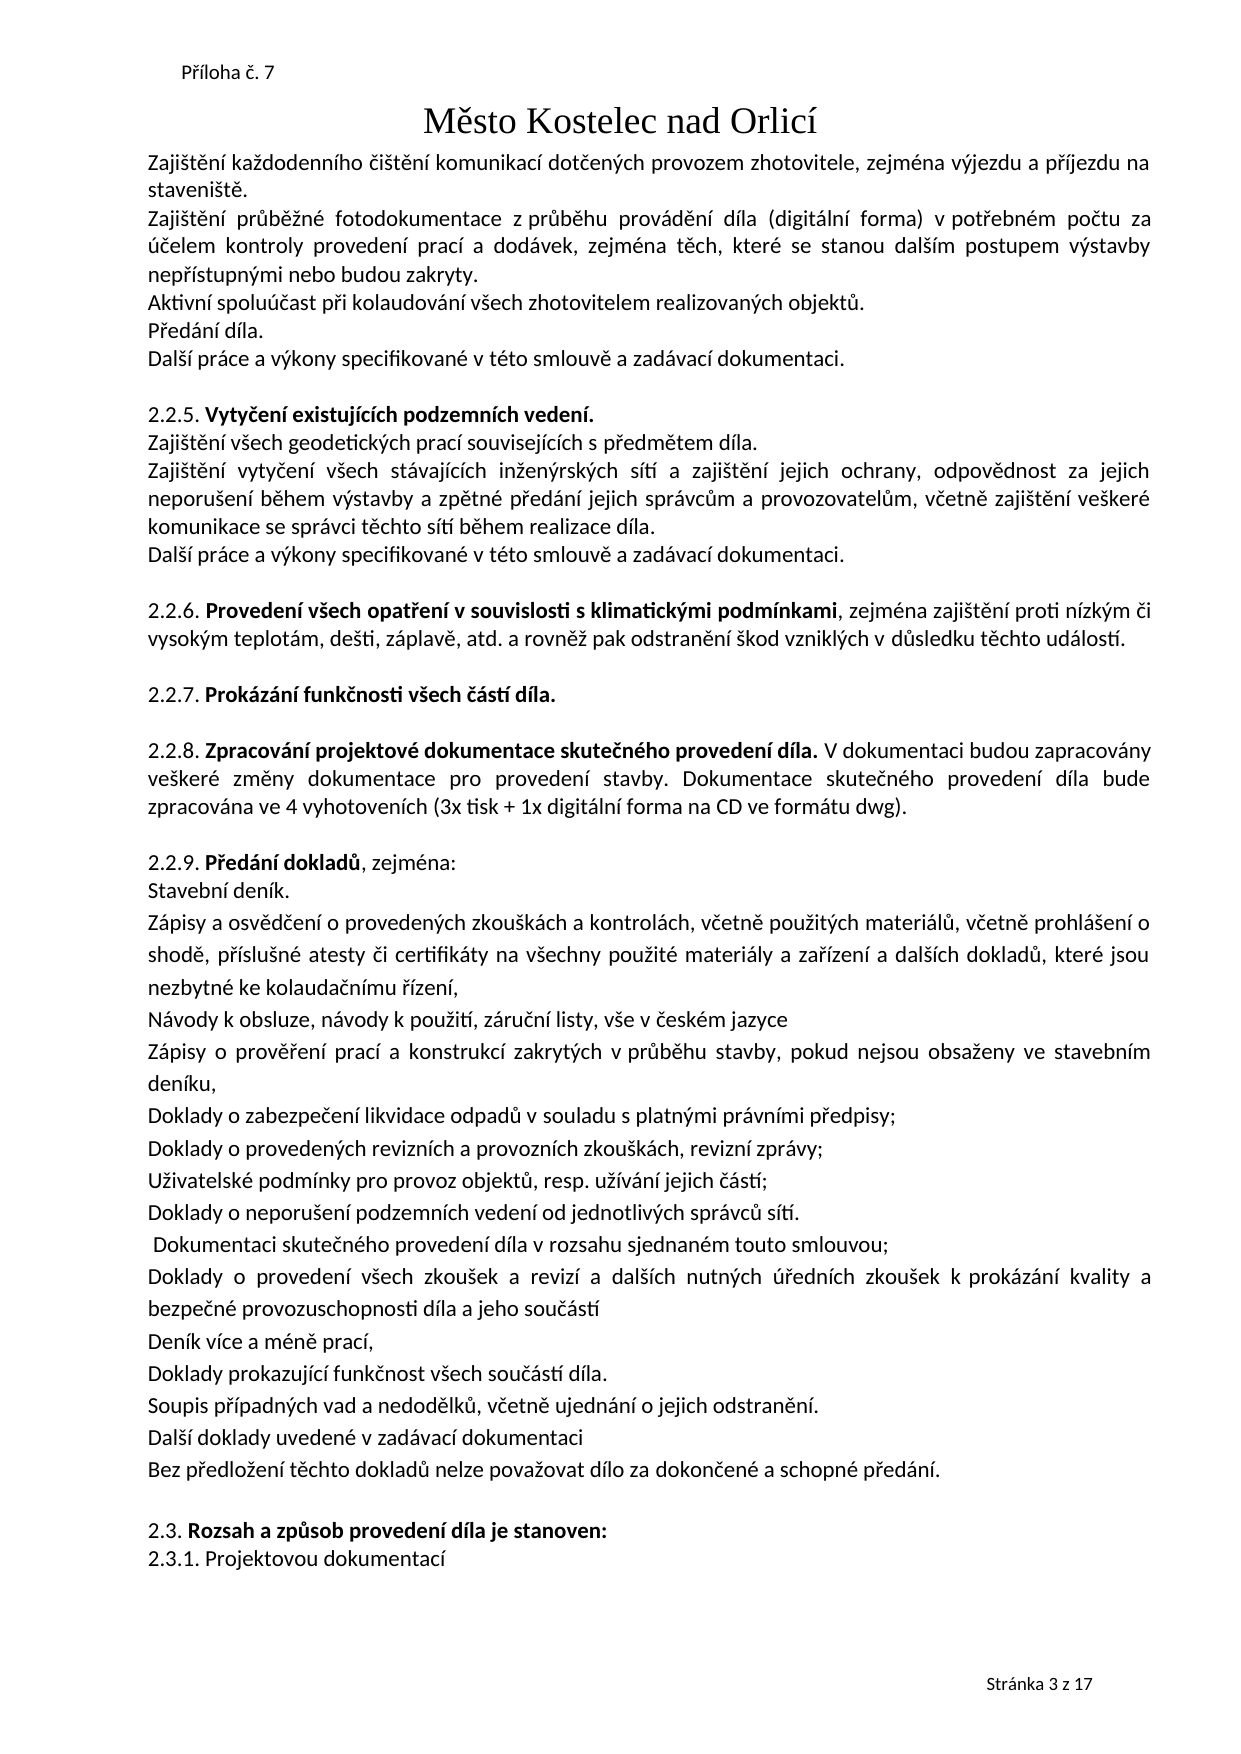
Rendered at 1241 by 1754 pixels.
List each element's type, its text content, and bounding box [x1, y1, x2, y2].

text 2.3. Rozsah a způsob provedení díla je stanoven: [148, 1516, 1152, 1544]
text Další práce a výkony specifikované v této smlouvě a zadávací dokumentaci. [148, 540, 1152, 568]
text 2.3.1. Projektovou dokumentací [148, 1544, 1152, 1572]
text 2.2.8. Zpracování projektové dokumentace skutečného provedení díla. V dokumentaci budou zapracovány veškeré změny dokumentace pro provedení stavby. Dokumentace skutečného provedení díla bude zpracována ve 4 vyhotoveních (3x tisk + 1x digitální forma na CD ve formátu dwg). [148, 736, 1152, 820]
text Bez předložení těchto dokladů nelze považovat dílo za dokončené a schopné předání. [148, 1456, 1152, 1483]
text Zajištění průběžné fotodokumentace z průběhu provádění díla (digitální forma) v potřebném počtu za účelem kontroly provedení prací a dodávek, zejména těch, které se stanou dalším postupem výstavby nepřístupnými nebo budou zakryty. [148, 204, 1152, 288]
text Doklady o provedených revizních a provozních zkouškách, revizní zprávy; [118, 1134, 1152, 1162]
text Zajištění každodenního čištění komunikací dotčených provozem zhotovitele, zejména výjezdu a příjezdu na staveniště. [148, 148, 1152, 204]
text 2.2.9. Předání dokladů, zejména: [148, 848, 1152, 876]
text Soupis případných vad a nedodělků, včetně ujednání o jejich odstranění. [91, 1391, 1152, 1419]
text Doklady o zabezpečení likvidace odpadů v souladu s platnými právními předpisy; [118, 1101, 1152, 1129]
text Doklady o provedení všech zkoušek a revizí a dalších nutných úředních zkoušek k prokázání kvality a bezpečné provozuschopnosti díla a jeho součástí [91, 1262, 1152, 1323]
text 2.2.6. Provedení všech opatření v souvislosti s klimatickými podmínkami, zejména zajištění proti nízkým či vysokým teplotám, dešti, záplavě, atd. a rovněž pak odstranění škod vzniklých v důsledku těchto událostí. [148, 596, 1152, 652]
text Doklady prokazující funkčnost všech součástí díla. [148, 1359, 1152, 1387]
text Další práce a výkony specifikované v této smlouvě a zadávací dokumentaci. [148, 344, 1152, 372]
text Aktivní spoluúčast při kolaudování všech zhotovitelem realizovaných objektů. [148, 288, 1152, 316]
text Další doklady uvedené v zadávací dokumentaci [148, 1423, 1152, 1451]
text Zápisy o prověření prací a konstrukcí zakrytých v průběhu stavby, pokud nejsou obsaženy ve stavebním deníku, [118, 1037, 1152, 1097]
text Doklady o neporušení podzemních vedení od jednotlivých správců sítí. [118, 1198, 1152, 1226]
text Zajištění všech geodetických prací souvisejících s předmětem díla. [148, 428, 1152, 456]
text Zápisy a osvědčení o provedených zkouškách a kontrolách, včetně použitých materiálů, včetně prohlášení o shodě, příslušné atesty či certifikáty na všechny použité materiály a zařízení a dalších dokladů, které jsou nezbytné ke kolaudačnímu řízení, [91, 908, 1152, 1001]
text 2.2.5. Vytyčení existujících podzemních vedení. [148, 400, 1152, 428]
text Předání díla. [148, 316, 1152, 344]
text Uživatelské podmínky pro provoz objektů, resp. užívání jejich částí; [118, 1166, 1152, 1194]
text Dokumentaci skutečného provedení díla v rozsahu sjednaném touto smlouvou; [91, 1230, 1152, 1258]
text Deník více a méně prací, [91, 1327, 1152, 1355]
text Zajištění vytyčení všech stávajících inženýrských sítí a zajištění jejich ochrany, odpovědnost za jejich neporušení během výstavby a zpětné předání jejich správcům a provozovatelům, včetně zajištění veškeré komunikace se správci těchto sítí během realizace díla. [148, 456, 1152, 540]
text 2.2.7. Prokázání funkčnosti všech částí díla. [148, 680, 1152, 708]
text Návody k obsluze, návody k použití, záruční listy, vše v českém jazyce [118, 1005, 1152, 1033]
text Stavební deník. [148, 876, 1152, 904]
